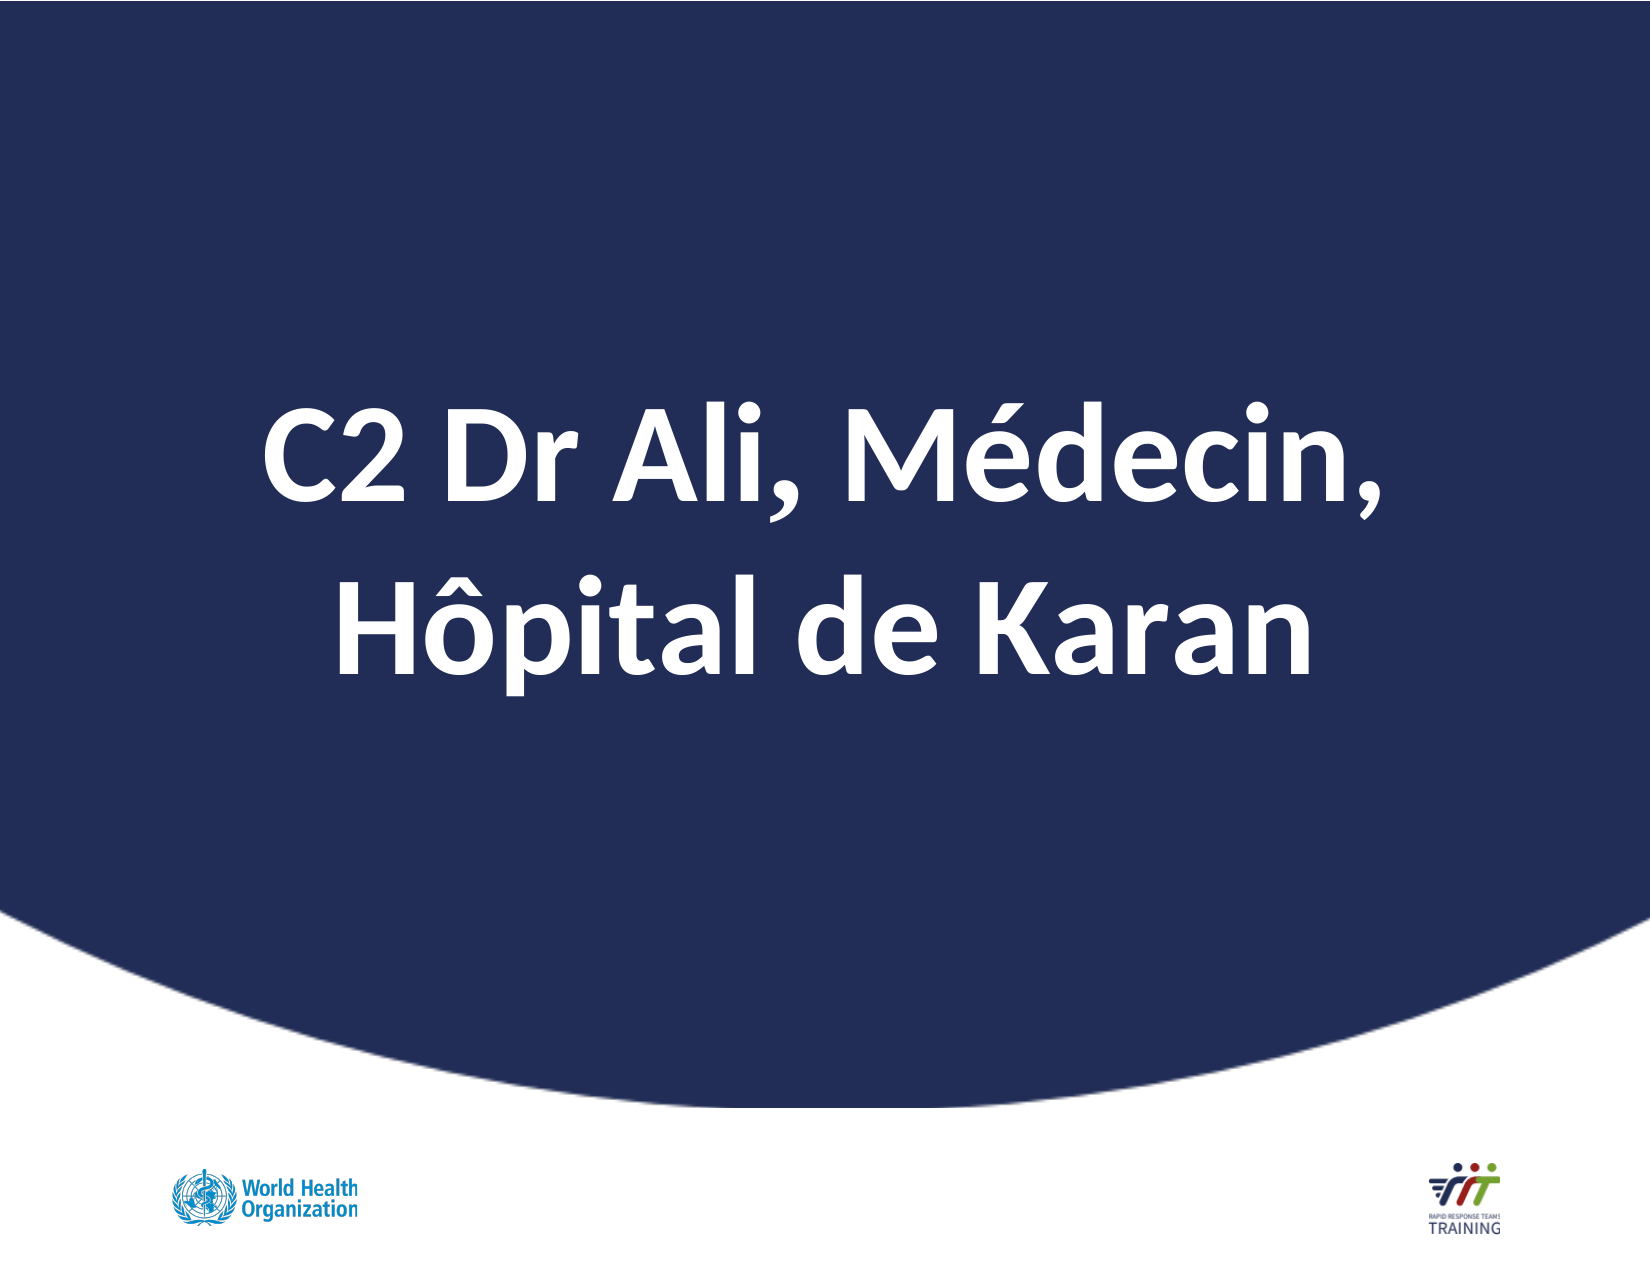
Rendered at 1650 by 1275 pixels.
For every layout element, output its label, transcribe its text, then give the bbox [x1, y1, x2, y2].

picture [172, 1205, 208, 1226]
text Hôpital de Karan [150, 537, 1500, 710]
picture [172, 1169, 358, 1226]
text C2 Dr Ali, Médecin, [150, 364, 1500, 537]
